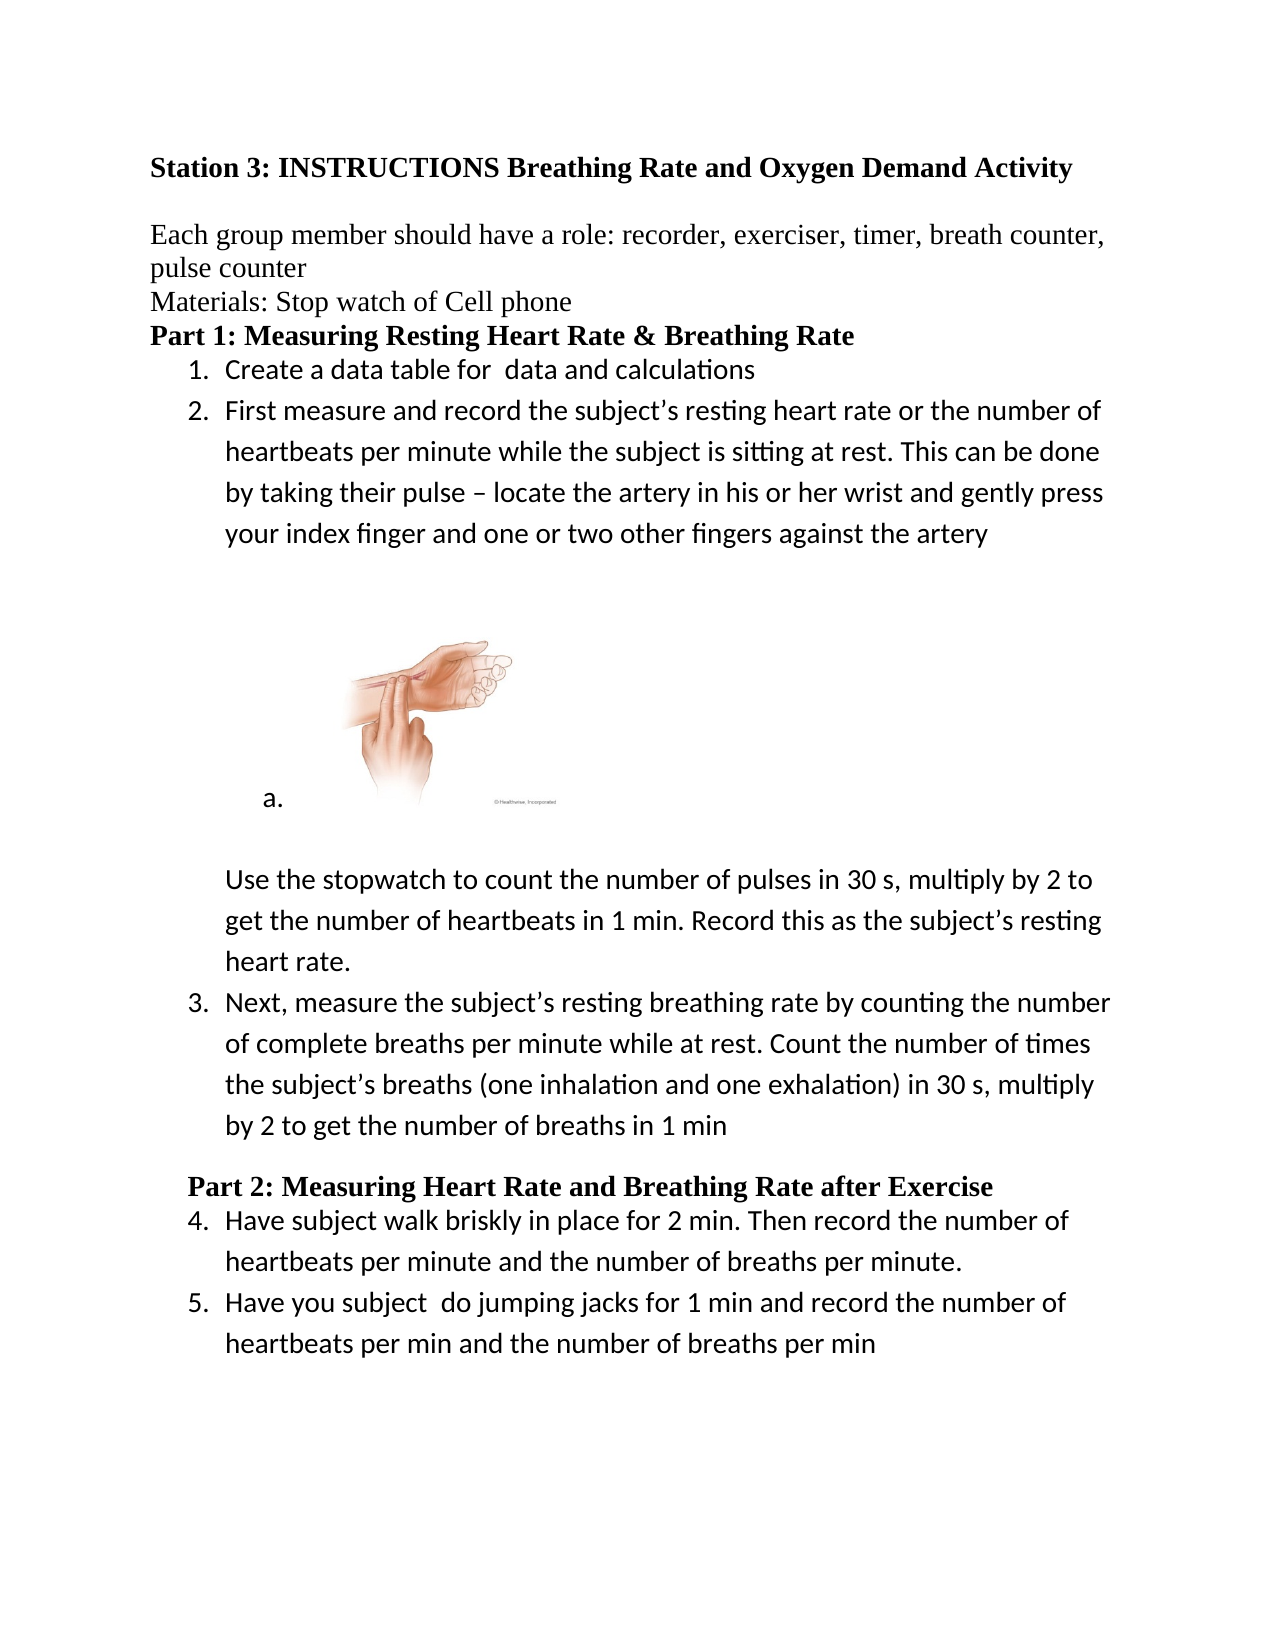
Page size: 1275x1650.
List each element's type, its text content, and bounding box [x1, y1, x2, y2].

list Have subject walk briskly in place for 2 min. Then record the number of heartbeats per minute and the number of breaths per minute. [187, 1202, 1125, 1279]
list Next, measure the subject’s resting breathing rate by counting the number of complete breaths per minute while at rest. Count the number of times the subject’s breaths (one inhalation and one exhalation) in 30 s, multiply by 2 to get the number of breaths in 1 min [187, 984, 1125, 1143]
picture [300, 637, 562, 808]
text Each group member should have a role: recorder, exerciser, timer, breath counter, pulse counter [150, 217, 1125, 284]
text Materials: Stop watch of Cell phone [150, 284, 1125, 318]
text Part 1: Measuring Resting Heart Rate & Breathing Rate [150, 318, 1125, 351]
text Station 3: INSTRUCTIONS Breathing Rate and Oxygen Demand Activity [150, 150, 1125, 183]
list Have you subject do jumping jacks for 1 min and record the number of heartbeats per min and the number of breaths per min [187, 1284, 1125, 1361]
text Part 2: Measuring Heart Rate and Breathing Rate after Exercise [187, 1169, 1125, 1202]
list Create a data table for data and calculations [187, 351, 1125, 387]
list Use the stopwatch to count the number of pulses in 30 s, multiply by 2 to get the number of heartbeats in 1 min. Record this as the subject’s resting heart rate. [225, 861, 1125, 979]
list First measure and record the subject’s resting heart rate or the number of heartbeats per minute while the subject is sitting at rest. This can be done by taking their pulse – locate the artery in his or her wrist and gently press your index finger and one or two other fingers against the artery [187, 392, 1125, 551]
